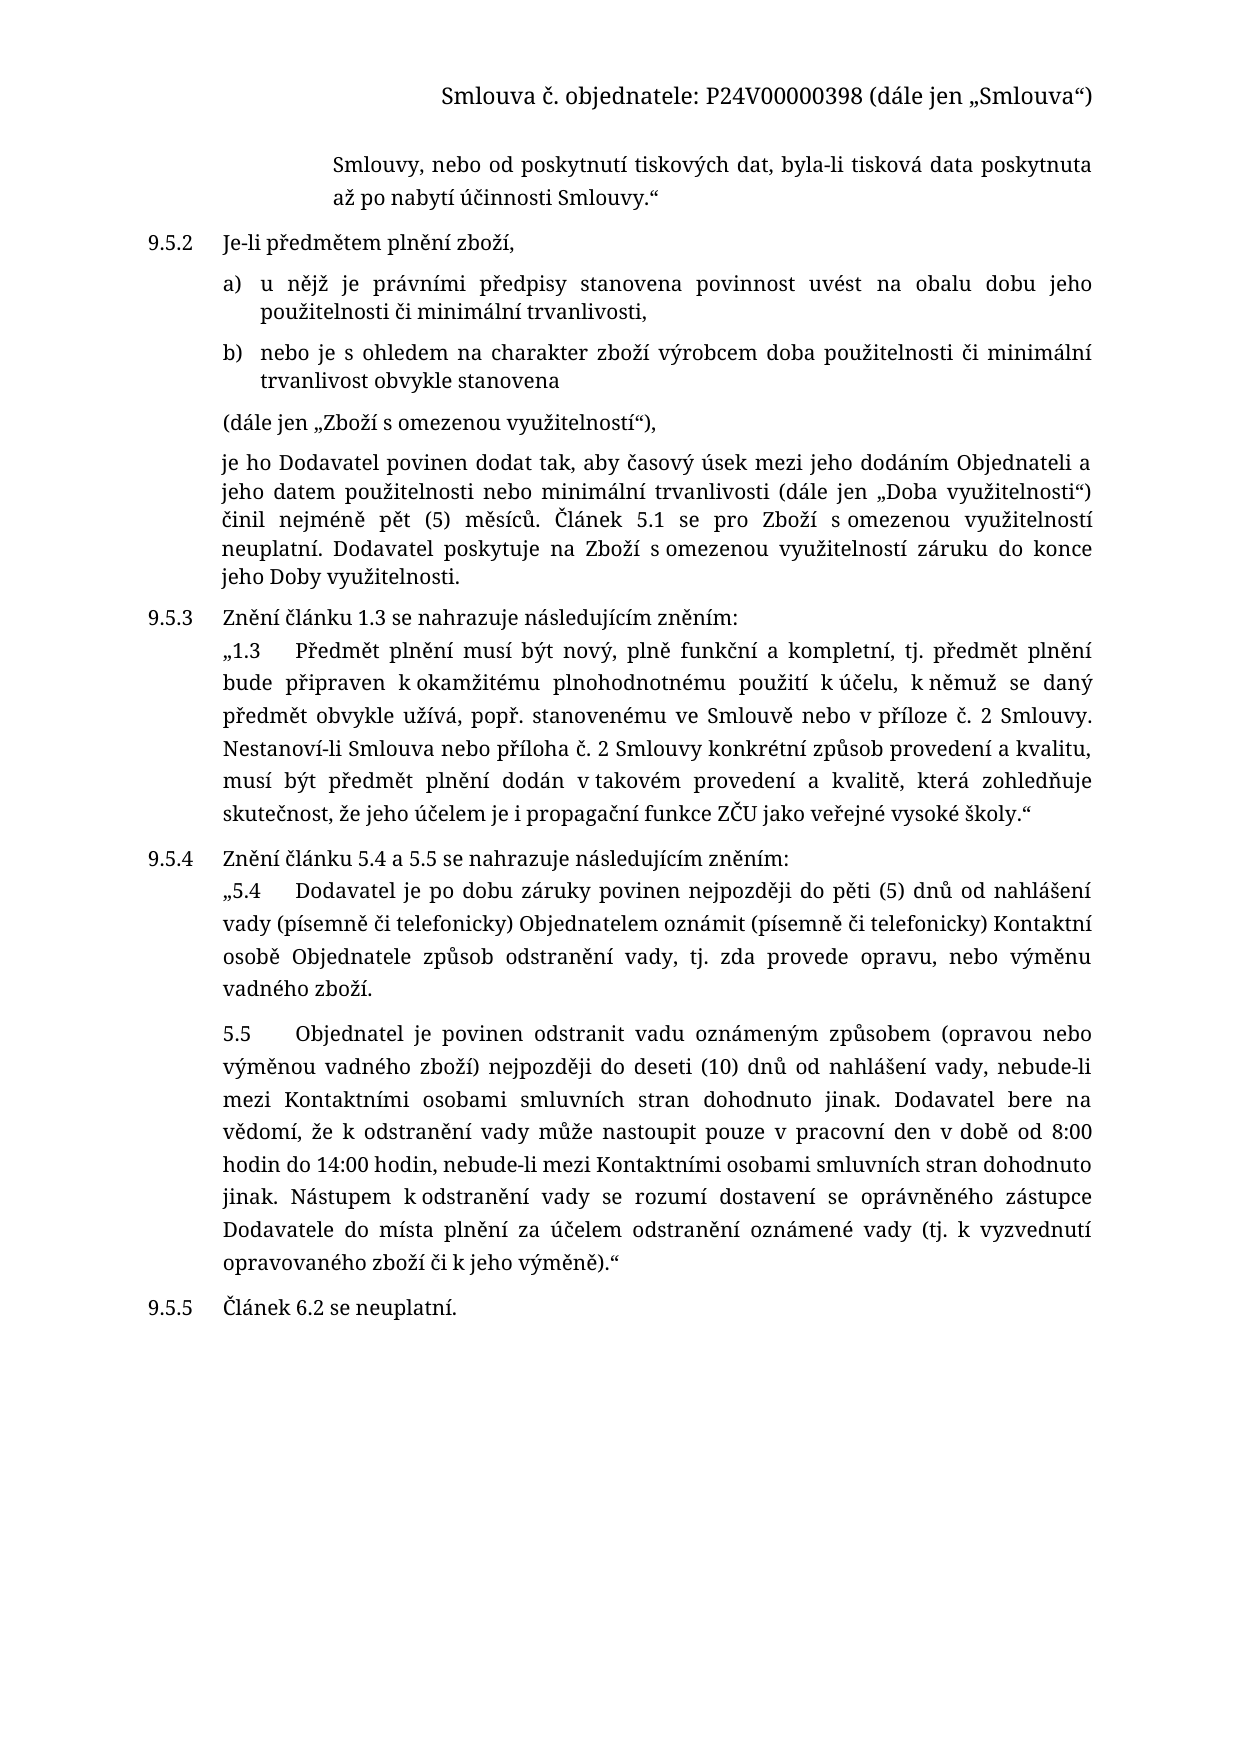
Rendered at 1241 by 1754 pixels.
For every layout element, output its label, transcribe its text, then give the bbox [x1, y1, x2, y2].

list nebo je s ohledem na charakter zboží výrobcem doba použitelnosti či minimální trvanlivost obvykle stanovena [223, 338, 1093, 395]
text je ho Dodavatel povinen dodat tak, aby časový úsek mezi jeho dodáním Objednateli a jeho datem použitelnosti nebo minimální trvanlivosti (dále jen „Doba využitelnosti“) činil nejméně pět (5) měsíců. Článek 5.1 se pro Zboží s omezenou využitelností neuplatní. Dodavatel poskytuje na Zboží s omezenou využitelností záruku do konce jeho Doby využitelnosti. [221, 448, 1093, 591]
list Článek 6.2 se neuplatní. [148, 1293, 1093, 1321]
list u nějž je právními předpisy stanovena povinnost uvést na obalu dobu jeho použitelnosti či minimální trvanlivosti, [223, 269, 1093, 326]
list 5.5 Objednatel je povinen odstranit vadu oznámeným způsobem (opravou nebo výměnou vadného zboží) nejpozději do deseti (10) dnů od nahlášení vady, nebude-li mezi Kontaktními osobami smluvních stran dohodnuto jinak. Dodavatel bere na vědomí, že k odstranění vady může nastoupit pouze v pracovní den v době od 8:00 hodin do 14:00 hodin, nebude-li mezi Kontaktními osobami smluvních stran dohodnuto jinak. Nástupem k odstranění vady se rozumí dostavení se oprávněného zástupce Dodavatele do místa plnění za účelem odstranění oznámené vady (tj. k vyzvednutí opravovaného zboží či k jeho výměně).“ [223, 1019, 1093, 1276]
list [295, 150, 1093, 211]
list Znění článku 5.4 a 5.5 se nahrazuje následujícím zněním: [148, 844, 1093, 872]
text (dále jen „Zboží s omezenou využitelností“), [223, 408, 1093, 436]
list Znění článku 1.3 se nahrazuje následujícím zněním: [148, 603, 1093, 632]
list „1.3 Předmět plnění musí být nový, plně funkční a kompletní, tj. předmět plnění bude připraven k okamžitému plnohodnotnému použití k účelu, k němuž se daný předmět obvykle užívá, popř. stanovenému ve Smlouvě nebo v příloze č. 2 Smlouvy. Nestanoví-li Smlouva nebo příloha č. 2 Smlouvy konkrétní způsob provedení a kvalitu, musí být předmět plnění dodán v takovém provedení a kvalitě, která zohledňuje skutečnost, že jeho účelem je i propagační funkce ZČU jako veřejné vysoké školy.“ [223, 636, 1093, 827]
list Je-li předmětem plnění zboží, [148, 228, 1093, 256]
list „5.4 Dodavatel je po dobu záruky povinen nejpozději do pěti (5) dnů od nahlášení vady (písemně či telefonicky) Objednatelem oznámit (písemně či telefonicky) Kontaktní osobě Objednatele způsob odstranění vady, tj. zda provede opravu, nebo výměnu vadného zboží. [223, 877, 1093, 1003]
